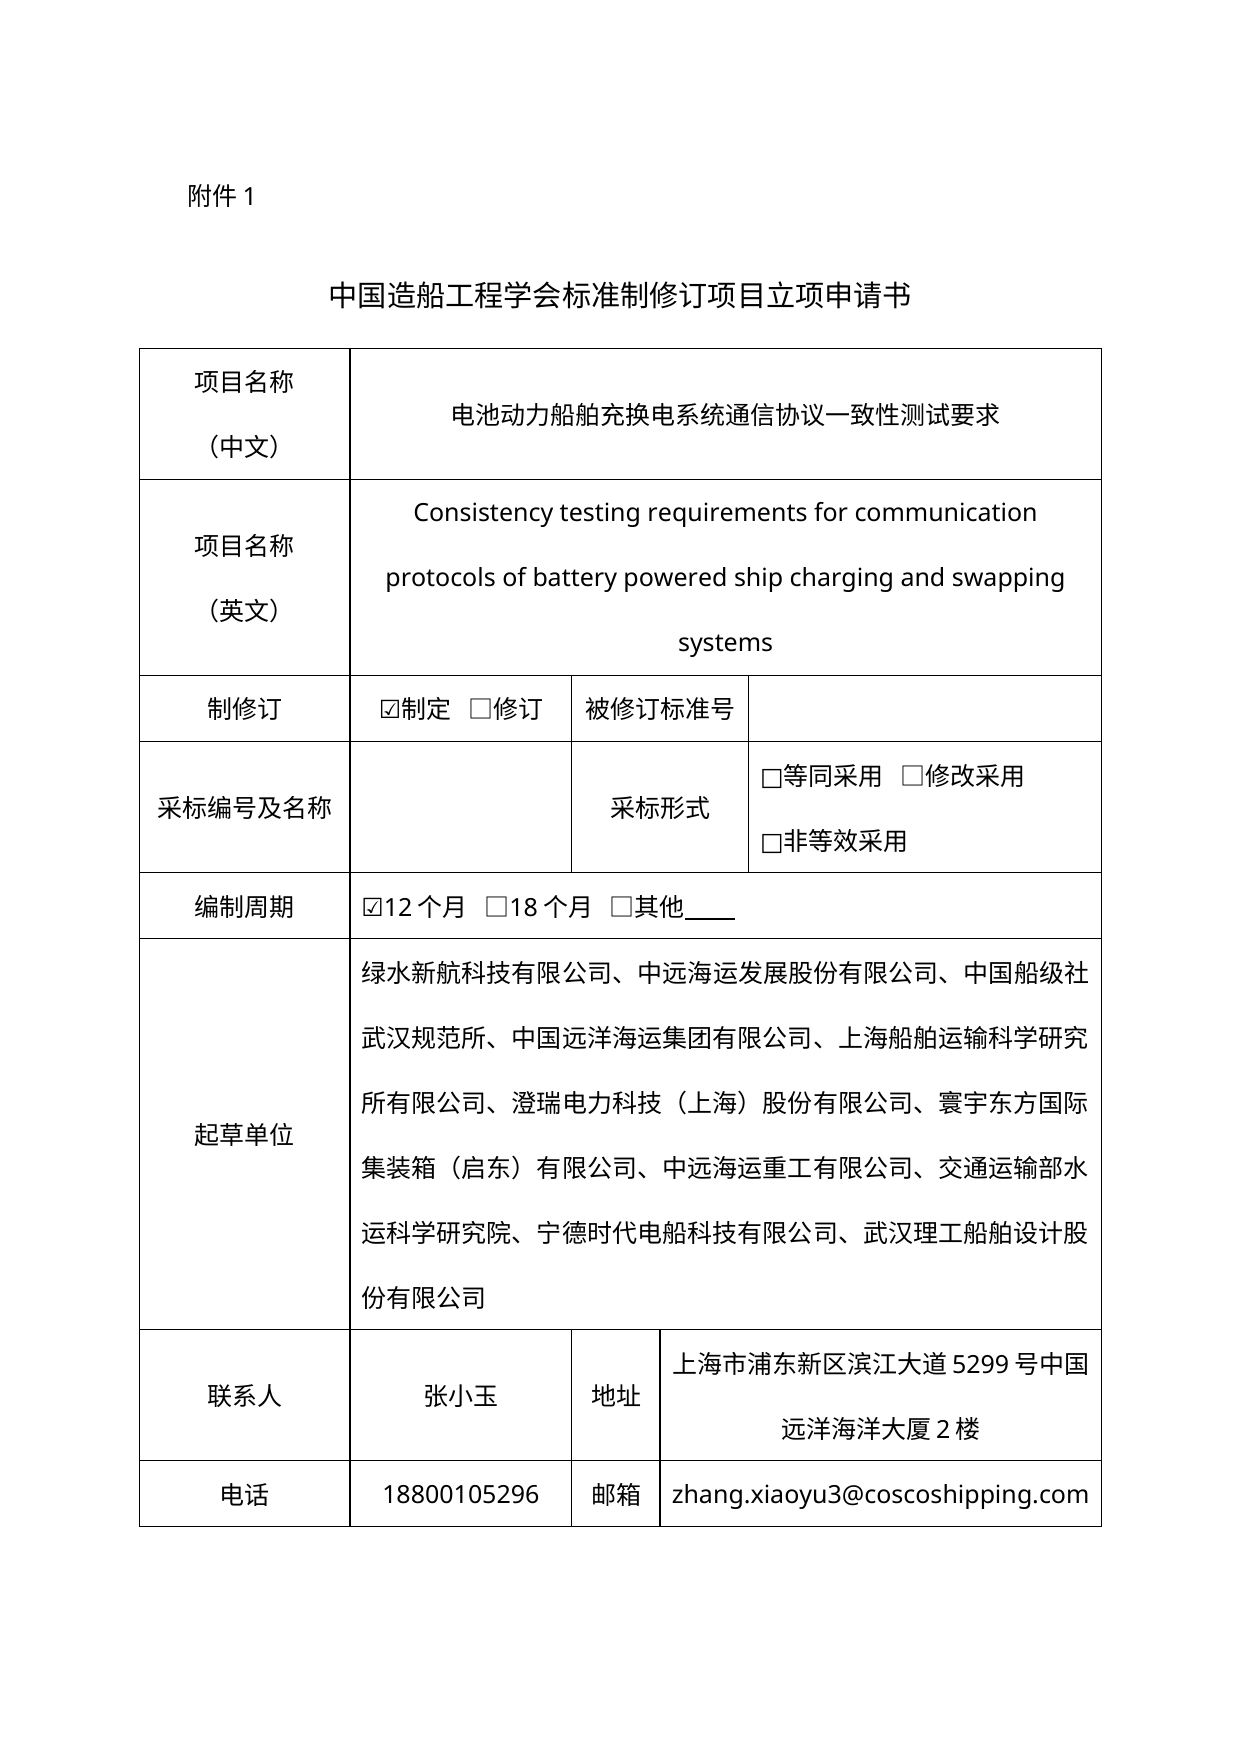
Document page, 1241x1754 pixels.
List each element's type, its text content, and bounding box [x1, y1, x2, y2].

table_cell [749, 676, 1101, 741]
table_cell Consistency testing requirements for communication protocols of battery powered ship charging and swapping systems [351, 480, 1101, 674]
table_cell 绿水新航科技有限公司、中远海运发展股份有限公司、中国船级社武汉规范所、中国远洋海运集团有限公司、上海船舶运输科学研究所有限公司、澄瑞电力科技（上海）股份有限公司、寰宇东方国际集装箱（启东）有限公司、中远海运重工有限公司、交通运输部水运科学研究院、宁德时代电船科技有限公司、武汉理工船舶设计股份有限公司 [351, 939, 1101, 1329]
table_header 电池动力船舶充换电系统通信协议一致性测试要求 [351, 349, 1101, 478]
table_cell 联系人 [140, 1330, 349, 1460]
table_cell ☑12个月 □18个月 □其他 [351, 873, 1101, 938]
table_cell 项目名称 （英文） [140, 480, 349, 674]
table_cell [351, 742, 571, 872]
table_cell 上海市浦东新区滨江大道5299号中国远洋海洋大厦2楼 [661, 1330, 1101, 1460]
table_cell 制修订 [140, 676, 349, 741]
table_cell 电话 [140, 1461, 349, 1526]
table_cell 18800105296 [351, 1461, 571, 1526]
text 中国造船工程学会标准制修订项目立项申请书 [187, 261, 1053, 326]
table_cell 采标编号及名称 [140, 742, 349, 872]
table_header 项目名称 （中文） [140, 349, 349, 478]
table_cell 邮箱 [572, 1461, 659, 1526]
table_cell zhang.xiaoyu3@coscoshipping.com [661, 1461, 1101, 1526]
table_cell 地址 [572, 1330, 659, 1460]
table_cell 张小玉 [351, 1330, 571, 1460]
table_cell 采标形式 [572, 742, 748, 872]
table_cell ☑制定 □修订 [351, 676, 571, 741]
table_cell 被修订标准号 [572, 676, 748, 741]
table_cell 起草单位 [140, 939, 349, 1329]
table_cell 编制周期 [140, 873, 349, 938]
table_cell □等同采用 □修改采用 □非等效采用 [749, 742, 1101, 872]
text 附件1 [187, 162, 1053, 227]
